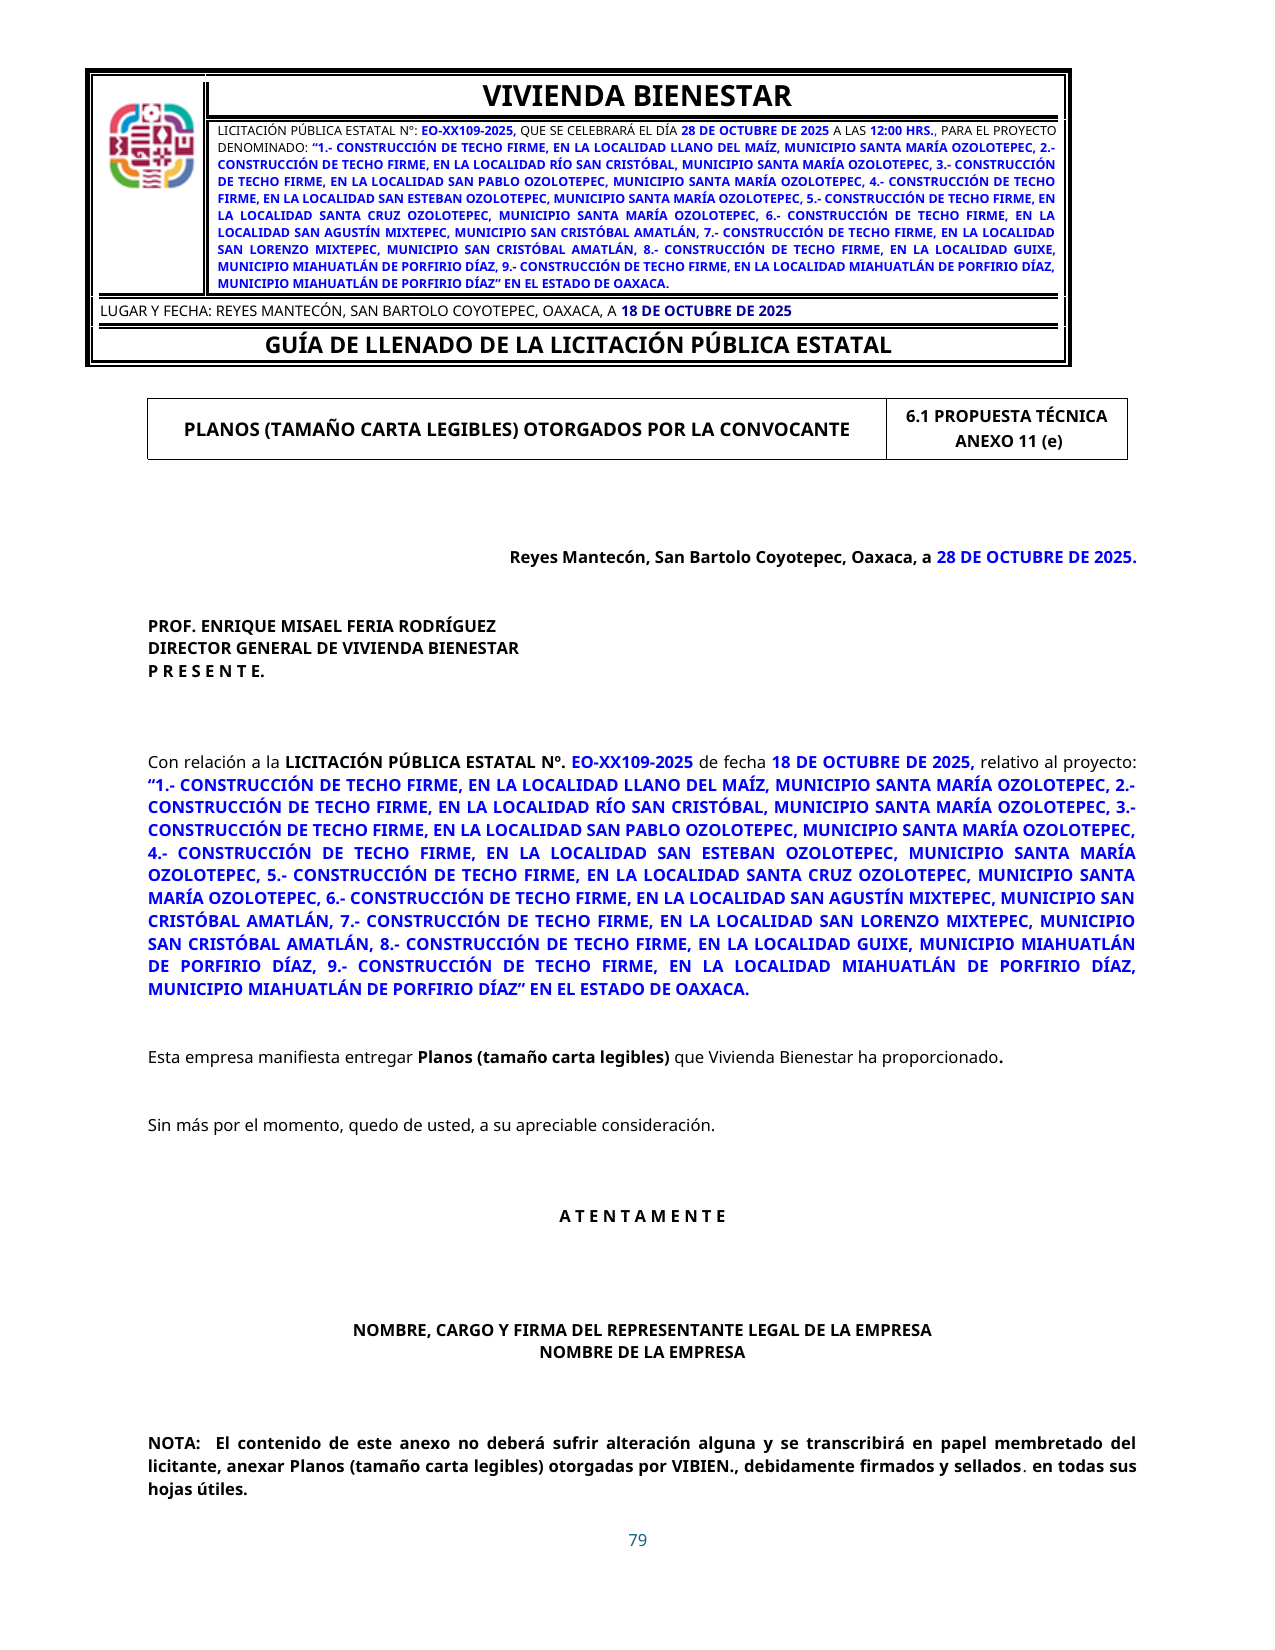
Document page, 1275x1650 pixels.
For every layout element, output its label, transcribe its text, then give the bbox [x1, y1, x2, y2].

text Esta empresa manifiesta entregar Planos (tamaño carta legibles) que Vivienda Bienestar ha proporcionado. [148, 1046, 1137, 1068]
text P R E S E N T E. [148, 659, 1137, 682]
text NOMBRE, CARGO Y FIRMA DEL REPRESENTANTE LEGAL DE LA EMPRESA [148, 1318, 1137, 1341]
picture [98, 95, 203, 194]
text DIRECTOR GENERAL DE VIVIENDA BIENESTAR [148, 637, 1137, 659]
text NOMBRE DE LA EMPRESA [148, 1341, 1137, 1363]
list Con relación a la LICITACIÓN PÚBLICA ESTATAL Nº. EO-XX109-2025 de fecha 18 DE OCTUBRE DE 2025, relativo al proyecto: “1.- CONSTRUCCIÓN DE TECHO FIRME, EN LA LOCALIDAD LLANO DEL MAÍZ, MUNICIPIO SANTA MARÍA OZOLOTEPEC, 2.- CONSTRUCCIÓN DE TECHO FIRME, EN LA LOCALIDAD RÍO SAN CRISTÓBAL, MUNICIPIO SANTA MARÍA OZOLOTEPEC, 3.- CONSTRUCCIÓN DE TECHO FIRME, EN LA LOCALIDAD SAN PABLO OZOLOTEPEC, MUNICIPIO SANTA MARÍA OZOLOTEPEC, 4.- CONSTRUCCIÓN DE TECHO FIRME, EN LA LOCALIDAD SAN ESTEBAN OZOLOTEPEC, MUNICIPIO SANTA MARÍA OZOLOTEPEC, 5.- CONSTRUCCIÓN DE TECHO FIRME, EN LA LOCALIDAD SANTA CRUZ OZOLOTEPEC, MUNICIPIO SANTA MARÍA OZOLOTEPEC, 6.- CONSTRUCCIÓN DE TECHO FIRME, EN LA LOCALIDAD SAN AGUSTÍN MIXTEPEC, MUNICIPIO SAN CRISTÓBAL AMATLÁN, 7.- CONSTRUCCIÓN DE TECHO FIRME, EN LA LOCALIDAD SAN LORENZO MIXTEPEC, MUNICIPIO SAN CRISTÓBAL AMATLÁN, 8.- CONSTRUCCIÓN DE TECHO FIRME, EN LA LOCALIDAD GUIXE, MUNICIPIO MIAHUATLÁN DE PORFIRIO DÍAZ, 9.- CONSTRUCCIÓN DE TECHO FIRME, EN LA LOCALIDAD MIAHUATLÁN DE PORFIRIO DÍAZ, MUNICIPIO MIAHUATLÁN DE PORFIRIO DÍAZ” EN EL ESTADO DE OAXACA. [148, 750, 1137, 1000]
text NOTA: El contenido de este anexo no deberá sufrir alteración alguna y se transcribirá en papel membretado del licitante, anexar Planos (tamaño carta legibles) otorgadas por VIBIEN., debidamente firmados y sellados. en todas sus hojas útiles. [148, 1432, 1137, 1500]
text PROF. ENRIQUE MISAEL FERIA RODRÍGUEZ [148, 614, 1137, 637]
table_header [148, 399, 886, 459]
text Sin más por el momento, quedo de usted, a su apreciable consideración. [148, 1114, 1137, 1136]
text Reyes Mantecón, San Bartolo Coyotepec, Oaxaca, a 28 DE OCTUBRE DE 2025. [148, 546, 1137, 569]
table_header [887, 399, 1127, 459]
text A T E N T A M E N T E [148, 1204, 1137, 1227]
